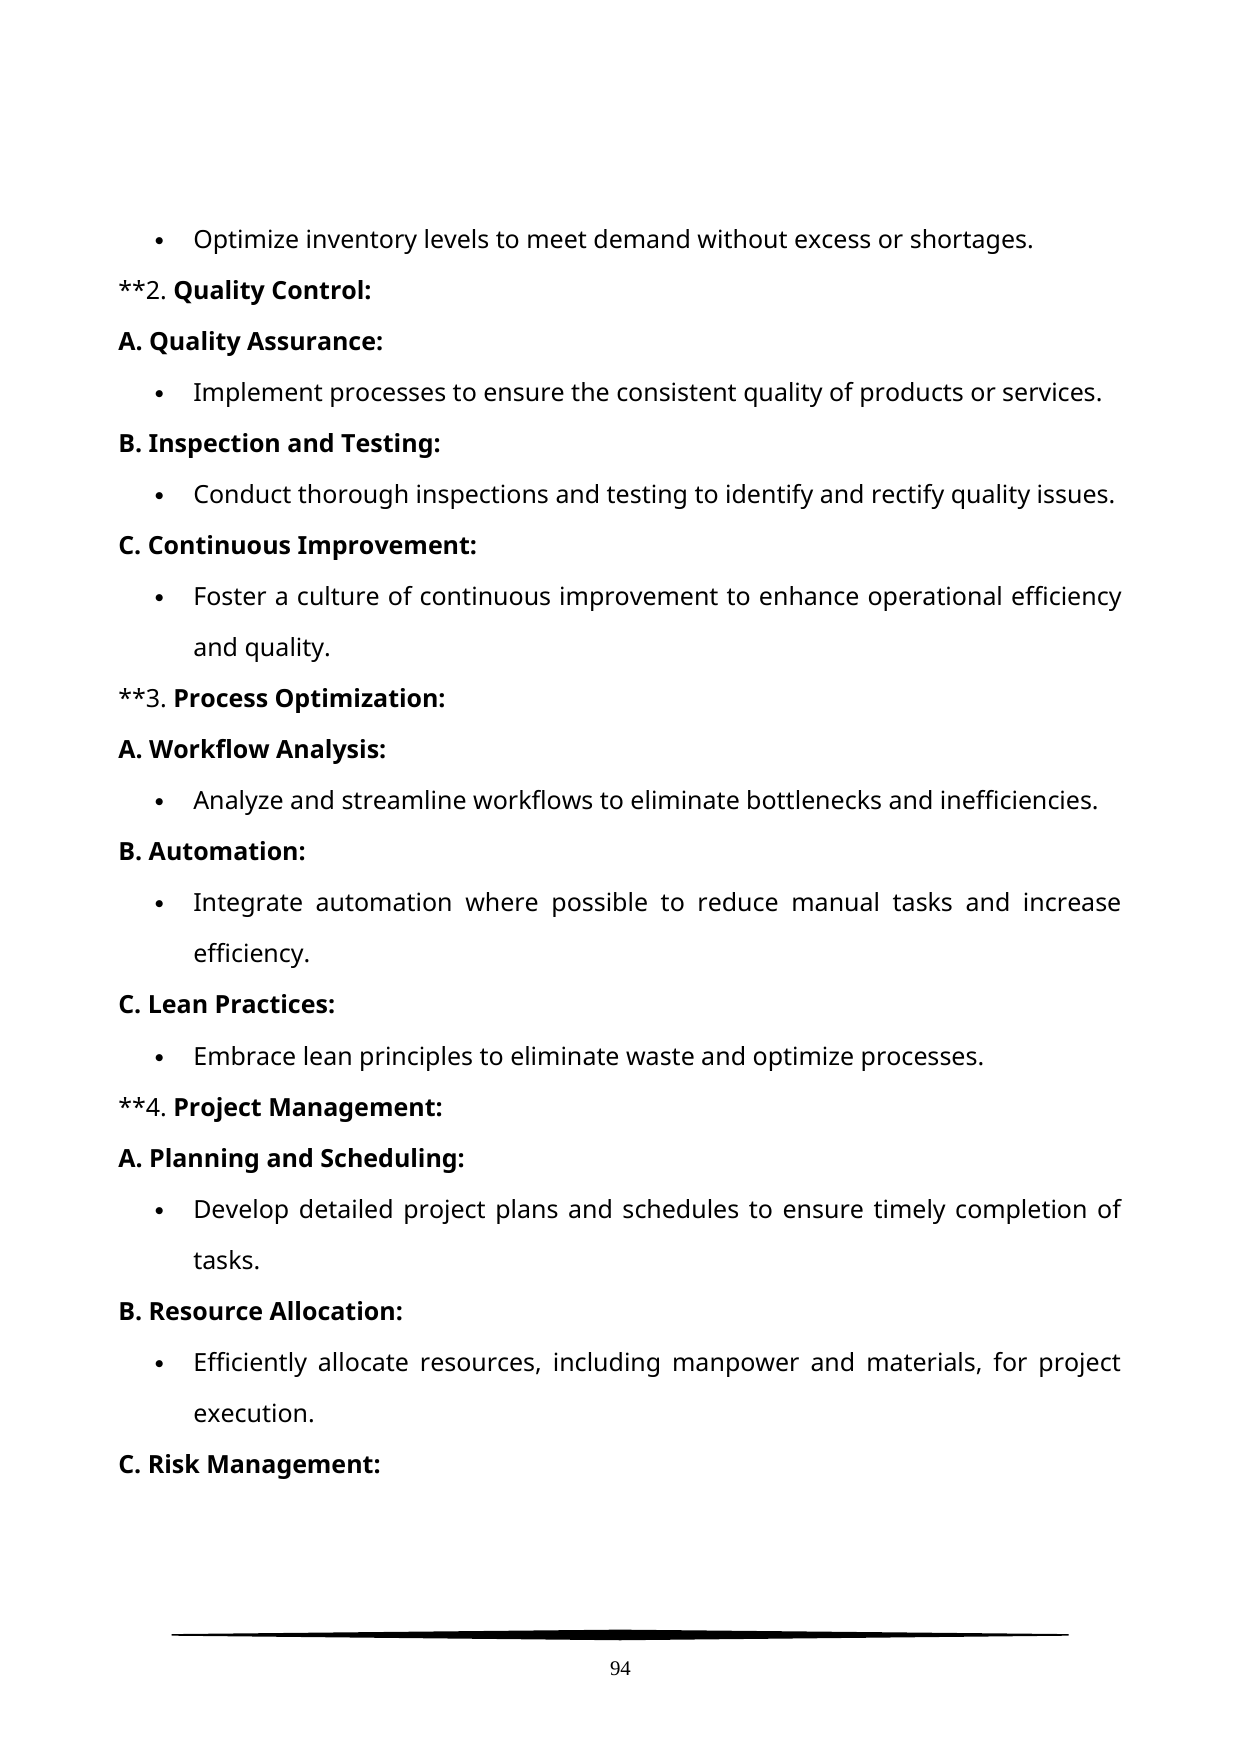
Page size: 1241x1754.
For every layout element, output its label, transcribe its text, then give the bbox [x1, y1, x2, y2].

text **2. Quality Control: [118, 273, 1122, 307]
text A. Planning and Scheduling: [118, 1140, 1122, 1174]
list Optimize inventory levels to meet demand without excess or shortages. [156, 222, 1122, 256]
list Develop detailed project plans and schedules to ensure timely completion of tasks. [156, 1191, 1122, 1276]
list Foster a culture of continuous improvement to enhance operational efficiency and quality. [156, 579, 1122, 664]
list Embrace lean principles to eliminate waste and optimize processes. [156, 1038, 1122, 1072]
text C. Lean Practices: [118, 987, 1122, 1021]
text B. Inspection and Testing: [118, 426, 1122, 460]
list Conduct thorough inspections and testing to identify and rectify quality issues. [156, 477, 1122, 511]
list Analyze and streamline workflows to eliminate bottlenecks and inefficiencies. [156, 783, 1122, 817]
list Integrate automation where possible to reduce manual tasks and increase efficiency. [156, 885, 1122, 970]
list Implement processes to ensure the consistent quality of products or services. [156, 375, 1122, 409]
text B. Resource Allocation: [118, 1293, 1122, 1327]
text **4. Project Management: [118, 1089, 1122, 1123]
text B. Automation: [118, 834, 1122, 868]
text **3. Process Optimization: [118, 681, 1122, 715]
text C. Risk Management: [118, 1447, 1122, 1481]
text A. Quality Assurance: [118, 324, 1122, 358]
list Efficiently allocate resources, including manpower and materials, for project execution. [156, 1344, 1122, 1429]
text C. Continuous Improvement: [118, 528, 1122, 562]
text A. Workflow Analysis: [118, 732, 1122, 766]
